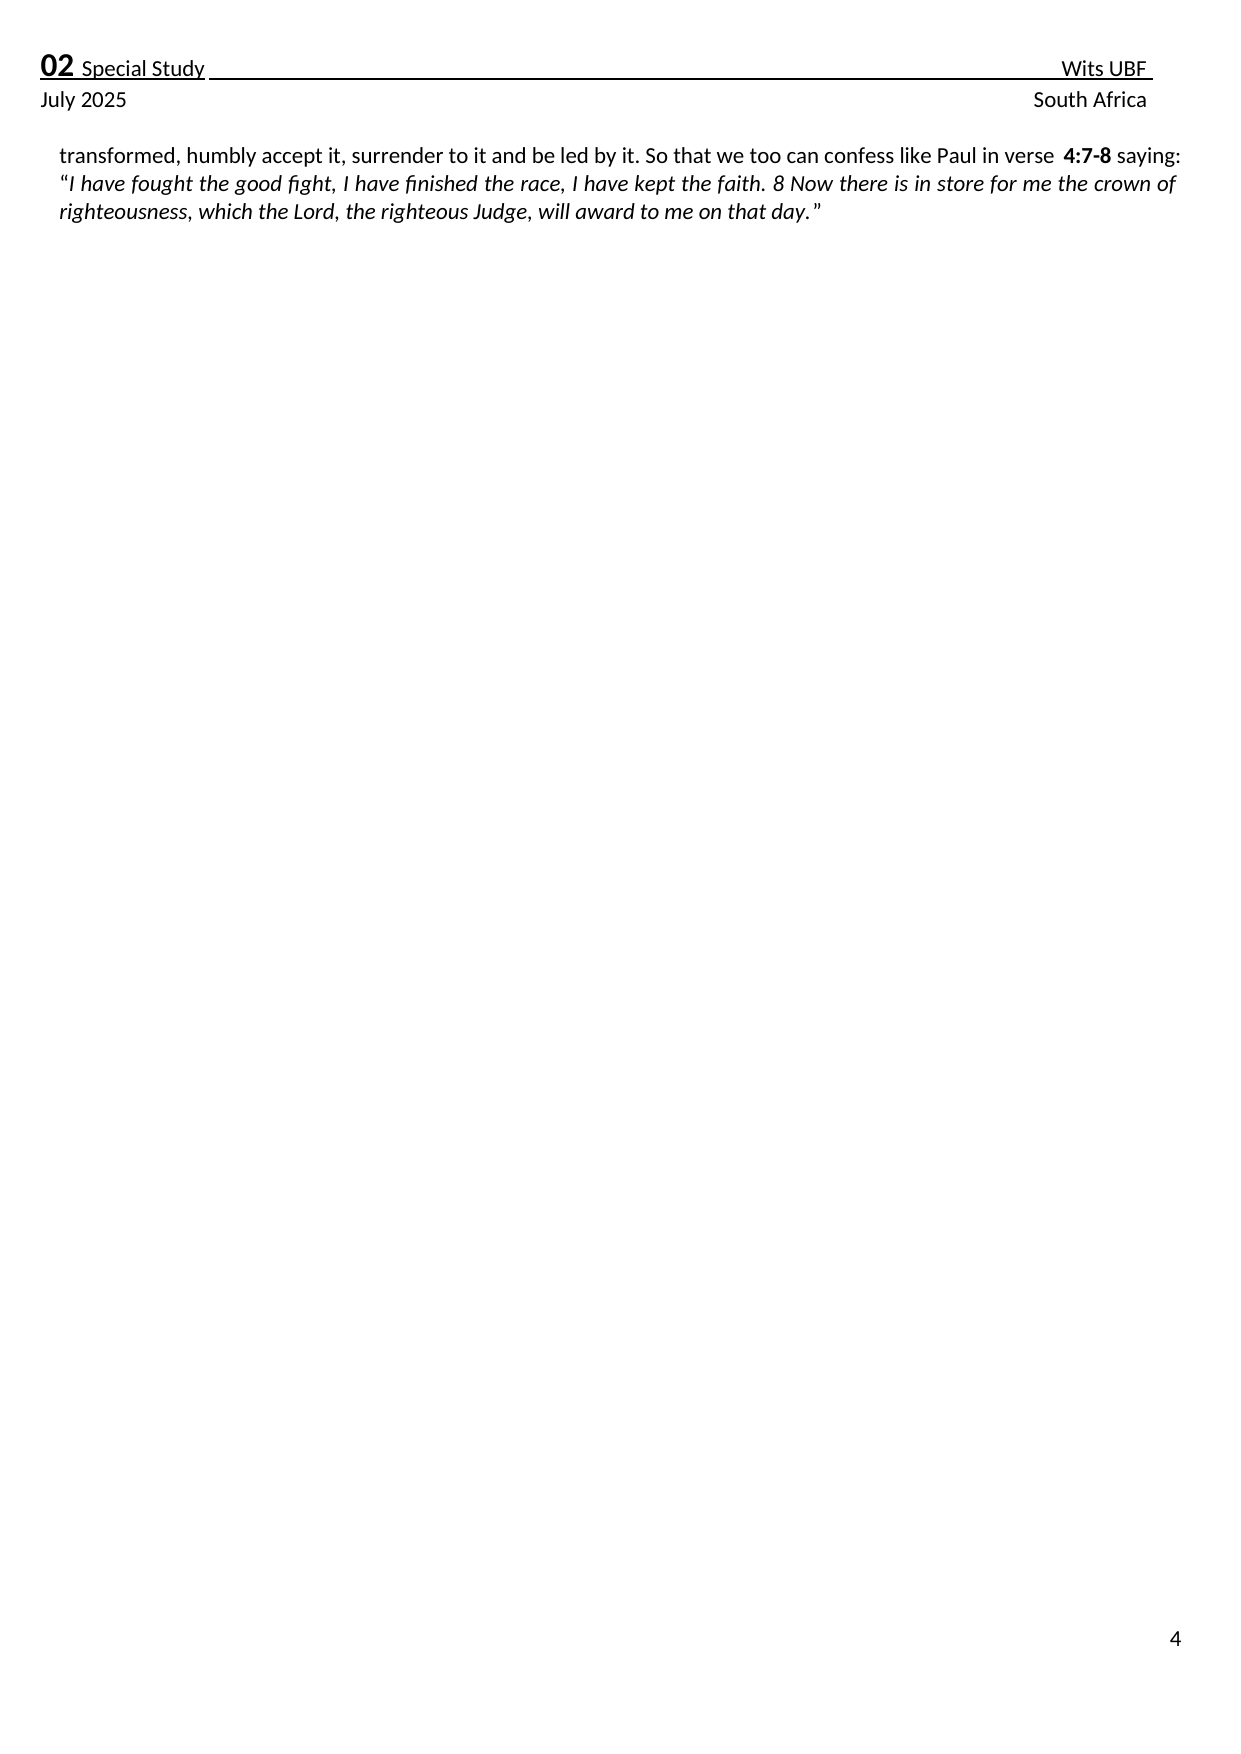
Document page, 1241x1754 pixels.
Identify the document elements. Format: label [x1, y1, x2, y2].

text [59, 141, 1181, 225]
